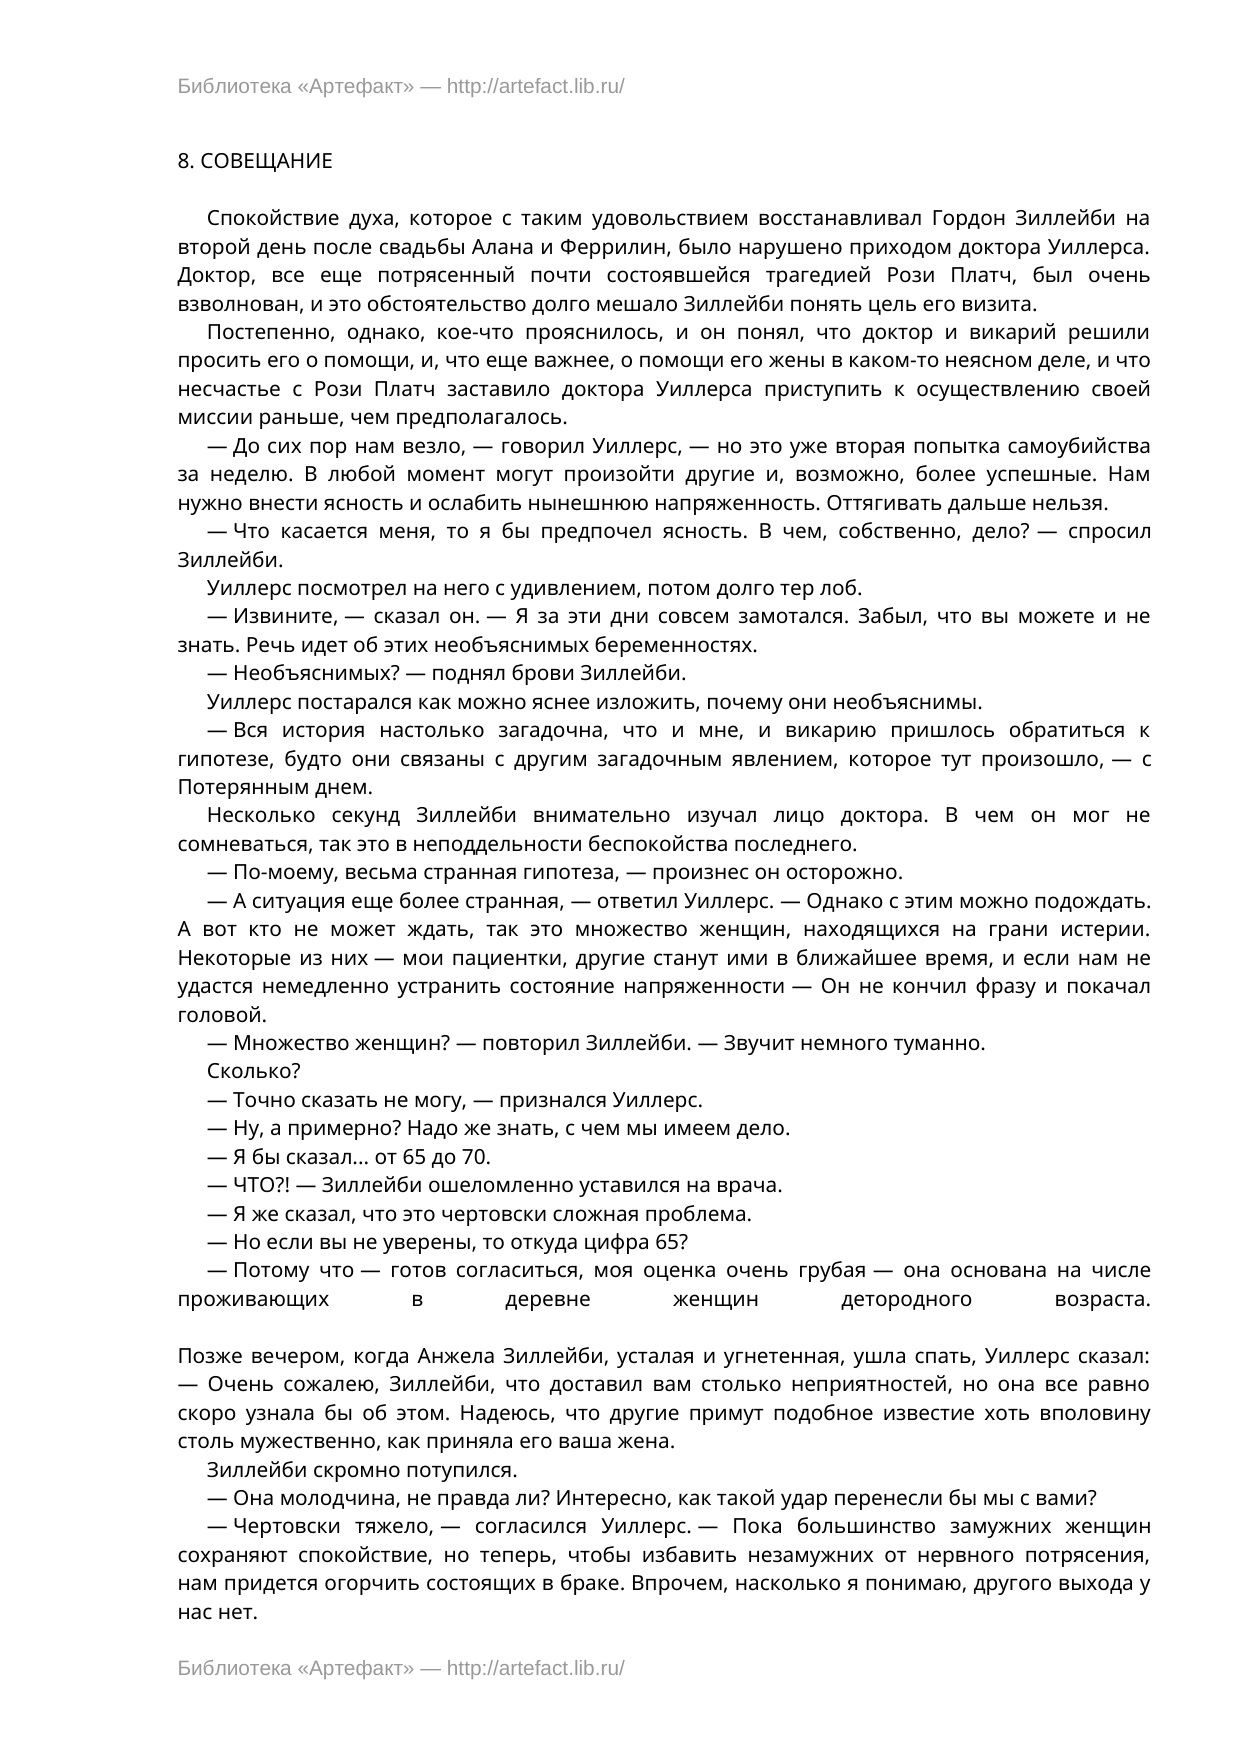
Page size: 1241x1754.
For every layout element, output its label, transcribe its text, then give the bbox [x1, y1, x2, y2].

text — А ситуация еще более странная, — ответил Уиллерс. — Однако с этим можно подождать. А вот кто не может ждать, так это множество женщин, находящихся на грани истерии. Некоторые из них — мои пациентки, другие станут ими в ближайшее время, и если нам не удастся немедленно устранить состояние напряженности — Он не кончил фразу и покачал головой. [177, 886, 1152, 1028]
text Уиллерс постарался как можно яснее изложить, почему они необъяснимы. [177, 687, 1152, 715]
text Сколько? [177, 1057, 1152, 1085]
text — Необъяснимых? — поднял брови Зиллейби. [177, 658, 1152, 687]
text — Что касается меня, то я бы предпочел ясность. В чем, собственно, дело? — спросил Зиллейби. [177, 516, 1152, 573]
text — Ну, а примерно? Надо же знать, с чем мы имеем дело. [177, 1113, 1152, 1142]
text — Потому что — готов согласиться, моя оценка очень грубая — она основана на числе проживающих в деревне женщин детородного возраста. Позже вечером, когда Анжела Зиллейби, усталая и угнетенная, ушла спать, Уиллерс сказал: — Очень сожалею, Зиллейби, что доставил вам столько неприятностей, но она все равно скоро узнала бы об этом. Надеюсь, что другие примут подобное известие хоть вполовину столь мужественно, как приняла его ваша жена. [177, 1256, 1152, 1455]
text — Но если вы не уверены, то откуда цифра 65? [177, 1227, 1152, 1256]
text — ЧТО?! — Зиллейби ошеломленно уставился на врача. [177, 1170, 1152, 1199]
text Постепенно, однако, кое-что прояснилось, и он понял, что доктор и викарий решили просить его о помощи, и, что еще важнее, о помощи его жены в каком-то неясном деле, и что несчастье с Рози Платч заставило доктора Уиллерса приступить к осуществлению своей миссии раньше, чем предполагалось. [177, 317, 1152, 431]
text — Она молодчина, не правда ли? Интересно, как такой удар перенесли бы мы с вами? [177, 1483, 1152, 1512]
text Уиллерс посмотрел на него с удивлением, потом долго тер лоб. [177, 573, 1152, 602]
text — Точно сказать не могу, — признался Уиллерс. [177, 1085, 1152, 1113]
text — До сих пор нам везло, — говорил Уиллерс, — но это уже вторая попытка самоубийства за неделю. В любой момент могут произойти другие и, возможно, более успешные. Нам нужно внести ясность и ослабить нынешнюю напряженность. Оттягивать дальше нельзя. [177, 431, 1152, 516]
text Спокойствие духа, которое с таким удовольствием восстанавливал Гордон Зиллейби на второй день после свадьбы Алана и Феррилин, было нарушено приходом доктора Уиллерса. Доктор, все еще потрясенный почти состоявшейся трагедией Рози Платч, был очень взволнован, и это обстоятельство долго мешало Зиллейби понять цель его визита. [177, 203, 1152, 317]
text — Чертовски тяжело, — согласился Уиллерс. — Пока большинство замужних женщин сохраняют спокойствие, но теперь, чтобы избавить незамужних от нервного потрясения, нам придется огорчить состоящих в браке. Впрочем, насколько я понимаю, другого выхода у нас нет. [177, 1512, 1152, 1625]
text — Я бы сказал... от 65 до 70. [177, 1142, 1152, 1170]
text — Множество женщин? — повторил Зиллейби. — Звучит немного туманно. [177, 1028, 1152, 1057]
text — По-моему, весьма странная гипотеза, — произнес он осторожно. [177, 857, 1152, 886]
text — Вся история настолько загадочна, что и мне, и викарию пришлось обратиться к гипотезе, будто они связаны с другим загадочным явлением, которое тут произошло, — с Потерянным днем. [177, 715, 1152, 801]
text Зиллейби скромно потупился. [177, 1455, 1152, 1483]
text — Извините, — сказал он. — Я за эти дни совсем замотался. Забыл, что вы можете и не знать. Речь идет об этих необъяснимых беременностях. [177, 602, 1152, 658]
text — Я же сказал, что это чертовски сложная проблема. [177, 1199, 1152, 1227]
text Несколько секунд Зиллейби внимательно изучал лицо доктора. В чем он мог не сомневаться, так это в неподдельности беспокойства последнего. [177, 801, 1152, 857]
text 8. СОВЕЩАНИЕ [177, 118, 1152, 175]
